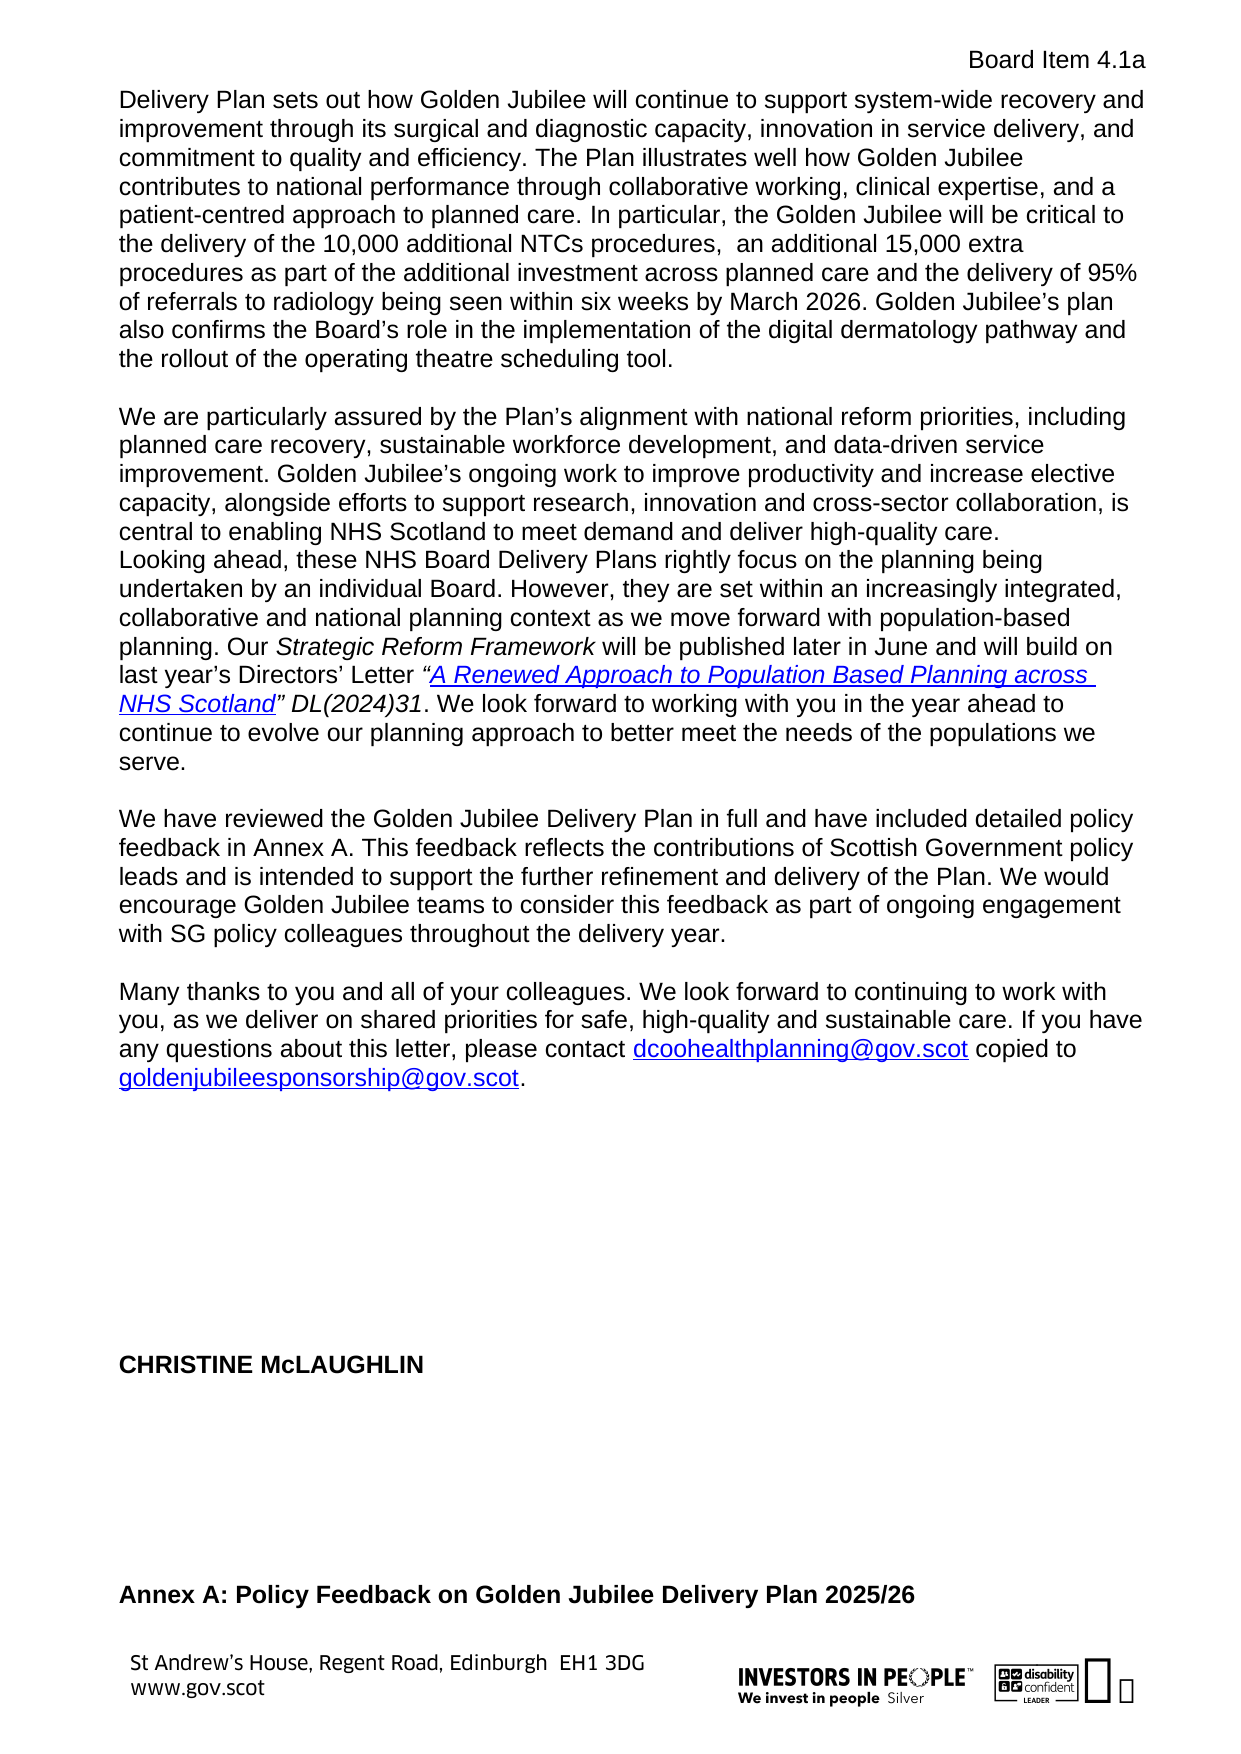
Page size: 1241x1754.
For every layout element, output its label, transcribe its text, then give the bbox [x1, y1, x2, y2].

text We are particularly assured by the Plan’s alignment with national reform priorities, including planned care recovery, sustainable workforce development, and data-driven service improvement. Golden Jubilee’s ongoing work to improve productivity and increase elective capacity, alongside efforts to support research, innovation and cross-sector collaboration, is central to enabling NHS Scotland to meet demand and deliver high-quality care. [118, 402, 1146, 546]
text Looking ahead, these NHS Board Delivery Plans rightly focus on the planning being undertaken by an individual Board. However, they are set within an increasingly integrated, collaborative and national planning context as we move forward with population-based planning. Our Strategic Reform Framework will be published later in June and will build on last year’s Directors’ Letter “A Renewed Approach to Population Based Planning across NHS Scotland” DL(2024)31. We look forward to working with you in the year ahead to continue to evolve our planning approach to better meet the needs of the populations we serve. [118, 546, 1146, 776]
text CHRISTINE McLAUGHLIN [118, 1351, 1146, 1379]
text We have reviewed the Golden Jubilee Delivery Plan in full and have included detailed policy feedback in Annex A. This feedback reflects the contributions of Scottish Government policy leads and is intended to support the further refinement and delivery of the Plan. We would encourage Golden Jubilee teams to consider this feedback as part of ongoing engagement with SG policy colleagues throughout the delivery year. [118, 804, 1146, 948]
text Annex A: Policy Feedback on Golden Jubilee Delivery Plan 2025/26 [118, 1581, 1146, 1609]
text Many thanks to you and all of your colleagues. We look forward to continuing to work with you, as we deliver on shared priorities for safe, high-quality and sustainable care. If you have any questions about this letter, please contact dcoohealthplanning@gov.scot copied to goldenjubileesponsorship@gov.scot. [118, 977, 1146, 1092]
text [118, 86, 1146, 373]
